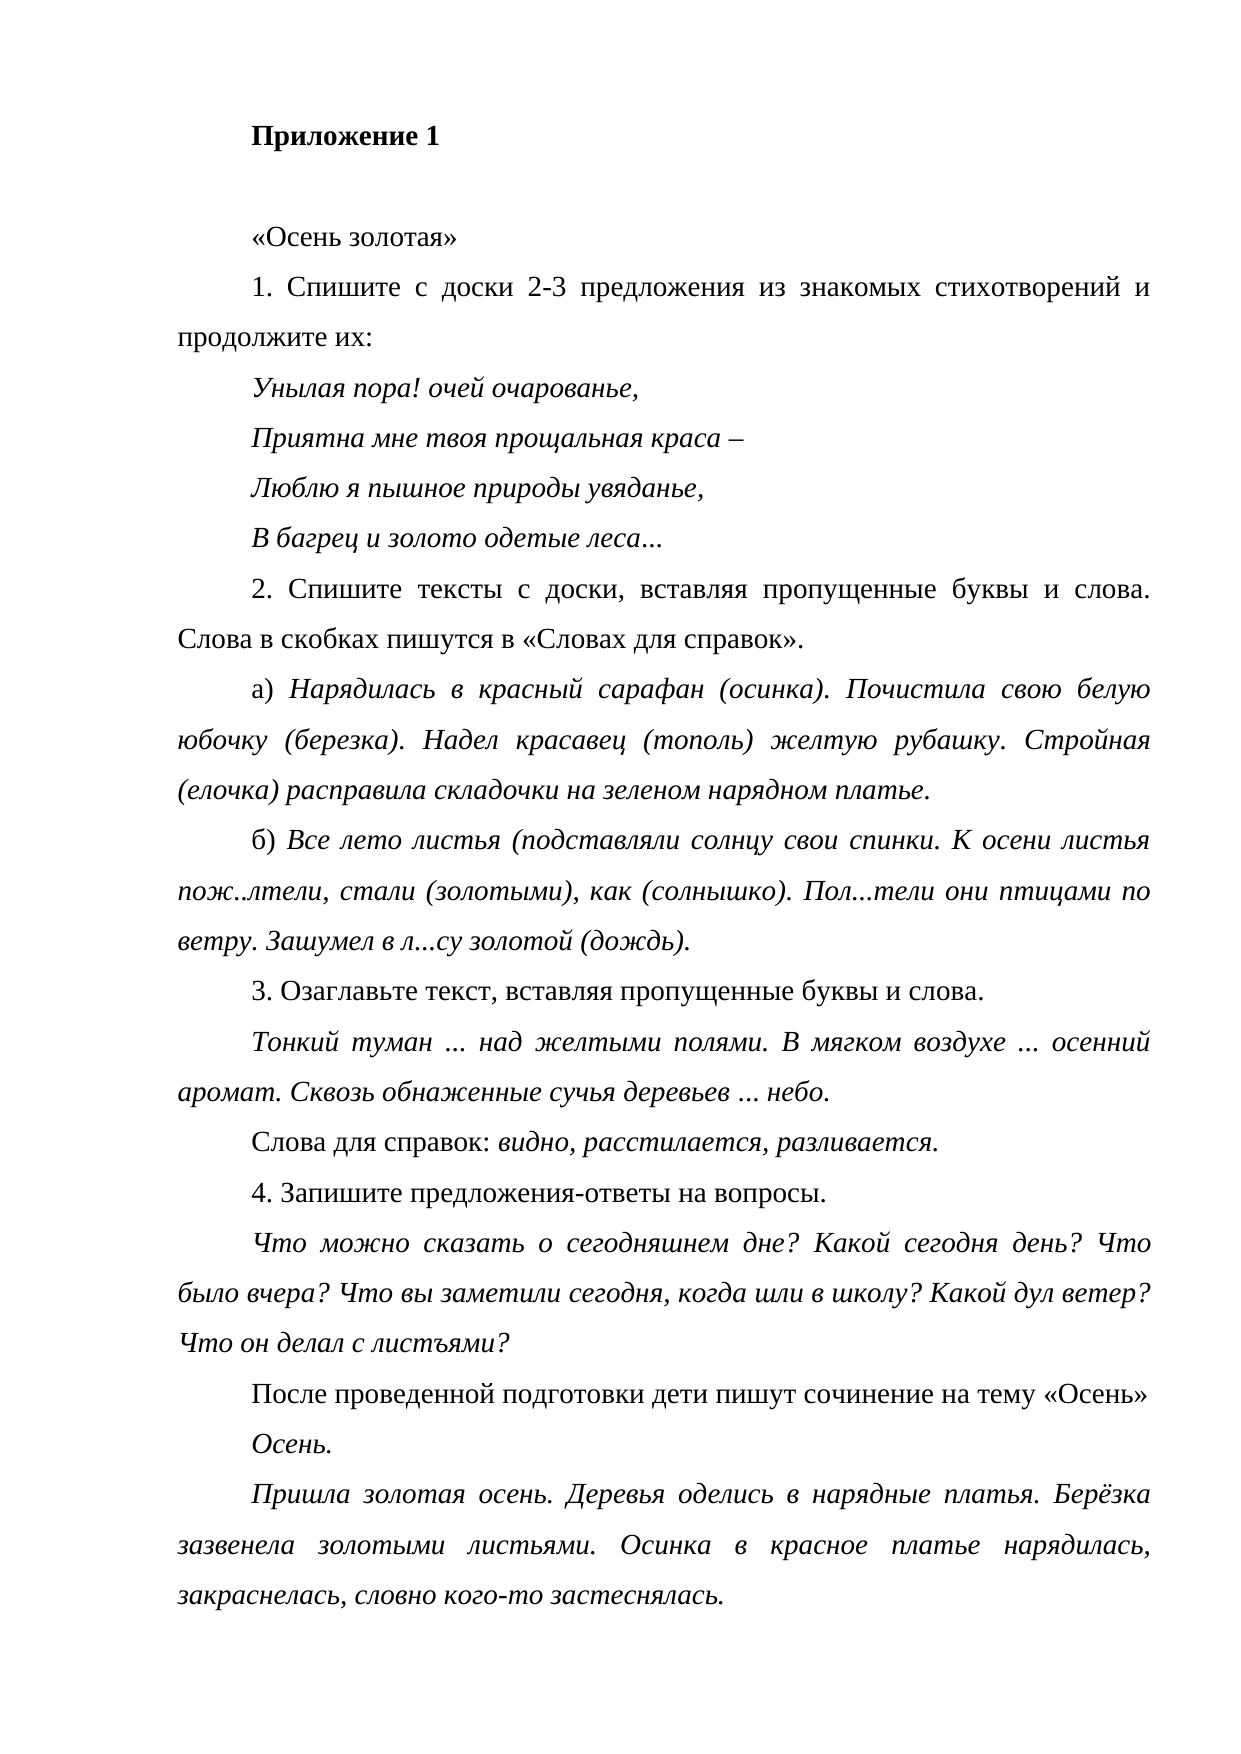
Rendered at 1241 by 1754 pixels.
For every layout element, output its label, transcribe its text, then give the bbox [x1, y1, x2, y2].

text Что можно сказать о сегодняшнем дне? Какой сегодня день? Что было вчера? Что вы заметили сегодня, когда шли в школу? Какой дул ветер? Что он делал с листъями? [177, 1225, 1152, 1359]
text 3. Озаглавьте текст, вставляя пропущенные буквы и слова. [177, 973, 1152, 1007]
text б) Все лето листья (подставляли солнцу свои спинки. К осени листья пож..лтели, стали (золотыми), как (солнышко). Пол...тели они птицами по ветру. Зашумел в л...су золотой (дождь). [177, 822, 1152, 957]
text Приложение 1 [177, 118, 1152, 152]
text 4. Запишите предложения-ответы на вопросы. [177, 1175, 1152, 1208]
text Слова для справок: видно, расстилается, разливается. [177, 1124, 1152, 1158]
text «Осень золотая» [177, 219, 1152, 252]
text Унылая пора! очей очарованье, [177, 370, 1152, 403]
text 1. Спишите с доски 2-3 предложения из знакомых стихотворений и продолжите их: [177, 269, 1152, 353]
text В багрец и золото одетые леса... [177, 521, 1152, 554]
text Люблю я пышное природы увяданье, [177, 470, 1152, 504]
text После проведенной подготовки дети пишут сочинение на тему «Осень» [177, 1376, 1152, 1409]
text Осень. [177, 1426, 1152, 1460]
text 2. Спишите тексты с доски, вставляя пропущенные буквы и слова. Слова в скобках пишутся в «Словах для справок». [177, 571, 1152, 655]
text Приятна мне твоя прощальная краса – [177, 420, 1152, 453]
text Пришла золотая осень. Деревья оделись в нарядные платья. Берёзка зазвенела золотыми листьями. Осинка в красное платье нарядилась, закраснелась, словно кого-то застеснялась. [177, 1477, 1152, 1611]
text а) Нарядилась в красный сарафан (осинка). Почистила свою белую юбочку (березка). Надел красавец (тополь) желтую рубашку. Стройная (елочка) расправила складочки на зеленом нарядном платье. [177, 672, 1152, 806]
text Тонкий туман ... над желтыми полями. В мягком воздухе ... осенний аромат. Сквозь обнаженные сучья деревьев ... небо. [177, 1024, 1152, 1108]
